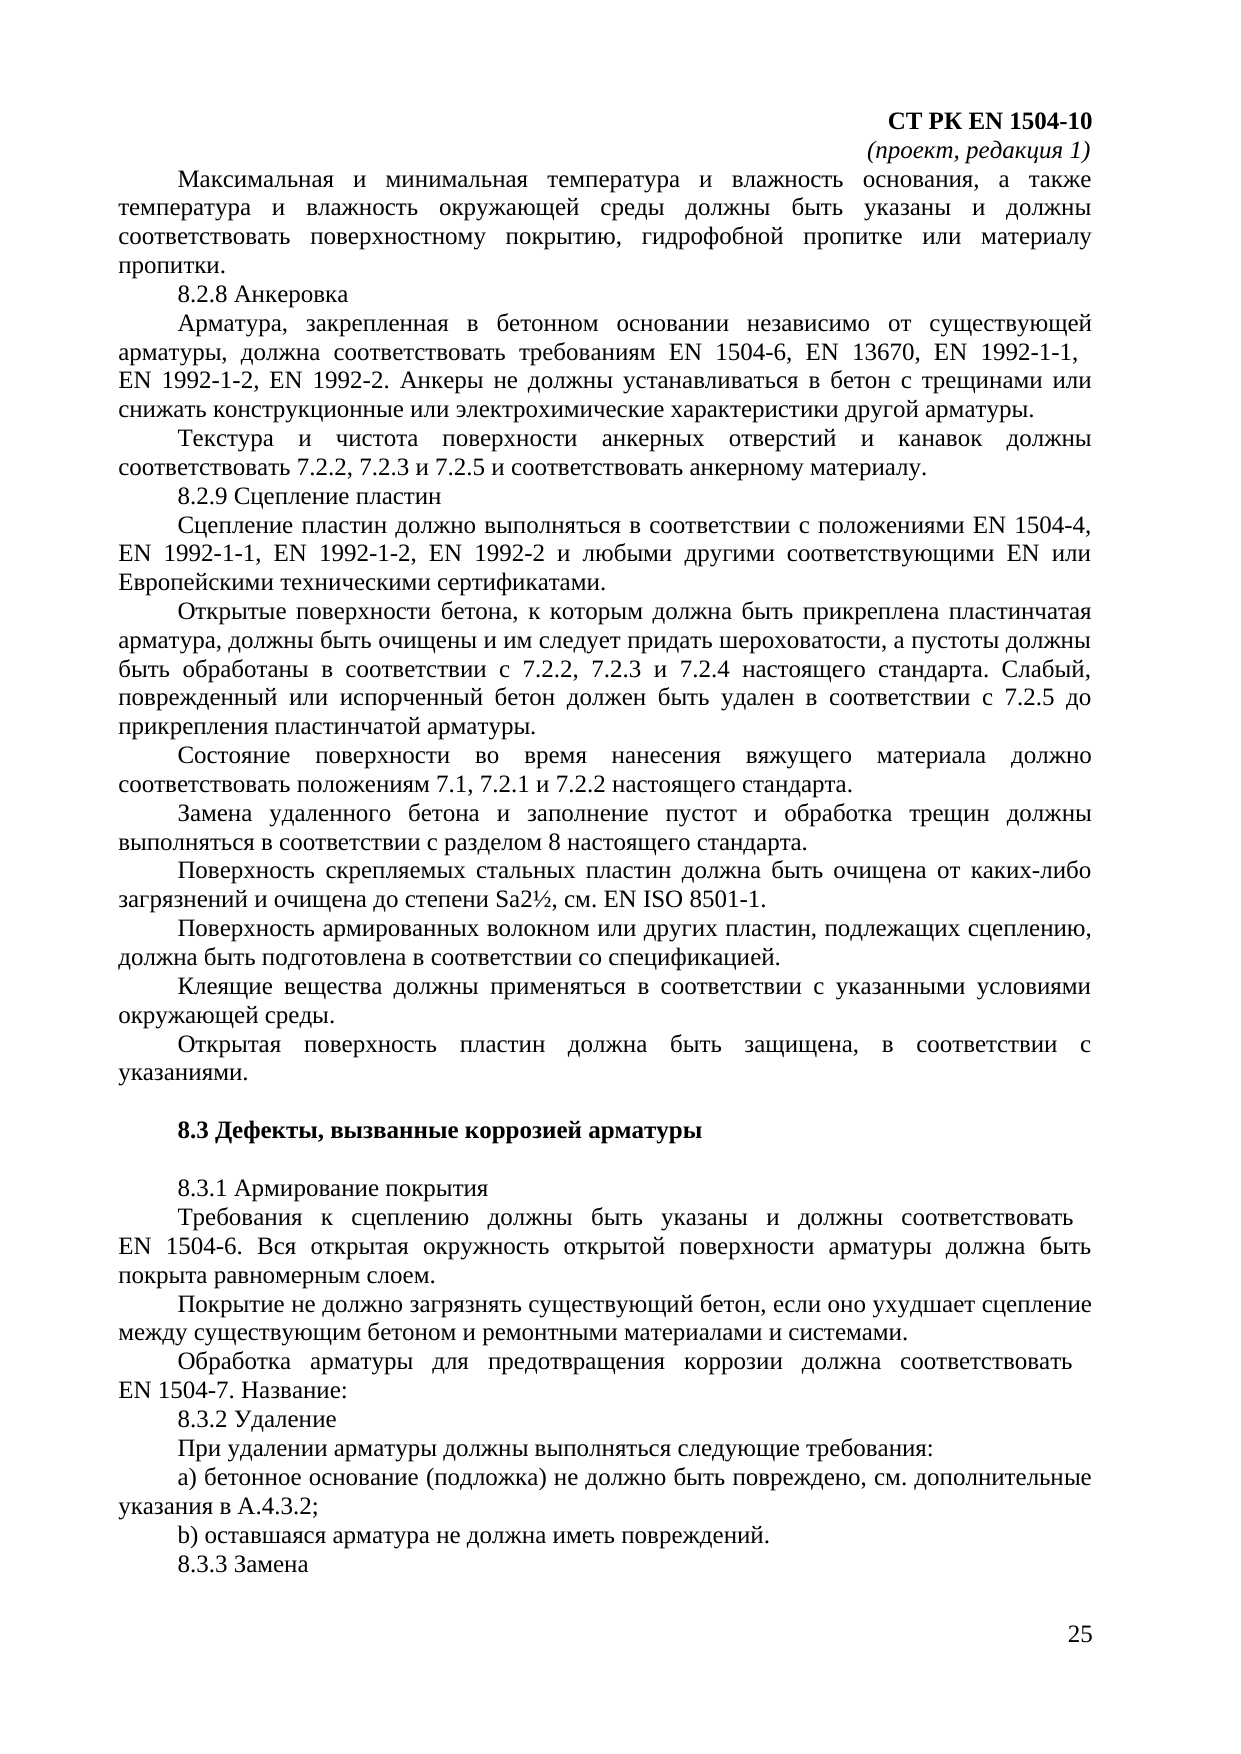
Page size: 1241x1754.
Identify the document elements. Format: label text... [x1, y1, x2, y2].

text b) оставшаяся арматура не должна иметь повреждений. [118, 1520, 1092, 1548]
text Максимальная и минимальная температура и влажность основания, а также температура и влажность окружающей среды должны быть указаны и должны соответствовать поверхностному покрытию, гидрофобной пропитке или материалу пропитки. [118, 164, 1092, 279]
text 8.2.9 Сцепление пластин [118, 481, 1092, 509]
text Открытая поверхность пластин должна быть защищена, в соответствии с указаниями. [118, 1029, 1092, 1086]
text Обработка арматуры для предотвращения коррозии должна соответствовать EN 1504-7. Название: [118, 1346, 1092, 1404]
text Требования к сцеплению должны быть указаны и должны соответствовать EN 1504-6. Вся открытая окружность открытой поверхности арматуры должна быть покрыта равномерным слоем. [118, 1202, 1092, 1288]
text 8.3.1 Армирование покрытия [118, 1173, 1092, 1202]
text Покрытие не должно загрязнять существующий бетон, если оно ухудшает сцепление между существующим бетоном и ремонтными материалами и системами. [118, 1289, 1092, 1346]
text Поверхность армированных волокном или других пластин, подлежащих сцеплению, должна быть подготовлена в соответствии со спецификацией. [118, 913, 1092, 971]
text Состояние поверхности во время нанесения вяжущего материала должно соответствовать положениям 7.1, 7.2.1 и 7.2.2 настоящего стандарта. [118, 740, 1092, 798]
text Замена удаленного бетона и заполнение пустот и обработка трещин должны выполняться в соответствии с разделом 8 настоящего стандарта. [118, 798, 1092, 855]
text Клеящие вещества должны применяться в соответствии с указанными условиями окружающей среды. [118, 971, 1092, 1028]
text Текстура и чистота поверхности анкерных отверстий и канавок должны соответствовать 7.2.2, 7.2.3 и 7.2.5 и соответствовать анкерному материалу. [118, 423, 1092, 481]
text 8.2.8 Анкеровка [118, 279, 1092, 308]
text Сцепление пластин должно выполняться в соответствии с положениями EN 1504-4, EN 1992-1-1, EN 1992-1-2, EN 1992-2 и любыми другими соответствующими EN или Европейскими техническими сертификатами. [118, 510, 1092, 596]
text Арматура, закрепленная в бетонном основании независимо от существующей арматуры, должна соответствовать требованиям EN 1504-6, EN 13670, EN 1992-1-1, EN 1992-1-2, EN 1992-2. Анкеры не должны устанавливаться в бетон с трещинами или снижать конструкционные или электрохимические характеристики другой арматуры. [118, 308, 1092, 423]
text а) бетонное основание (подложка) не должно быть повреждено, см. дополнительные указания в А.4.3.2; [118, 1462, 1092, 1519]
text Открытые поверхности бетона, к которым должна быть прикреплена пластинчатая арматура, должны быть очищены и им следует придать шероховатости, а пустоты должны быть обработаны в соответствии с 7.2.2, 7.2.3 и 7.2.4 настоящего стандарта. Слабый, поврежденный или испорченный бетон должен быть удален в соответствии с 7.2.5 до прикрепления пластинчатой арматуры. [118, 596, 1092, 740]
text Поверхность скрепляемых стальных пластин должна быть очищена от каких-либо загрязнений и очищена до степени Sa2½, см. EN ISO 8501-1. [118, 856, 1092, 913]
text 8.3.3 Замена [118, 1549, 1092, 1577]
text 8.3 Дефекты, вызванные коррозией арматуры [118, 1115, 1092, 1144]
text 8.3.2 Удаление [118, 1404, 1092, 1433]
text При удалении арматуры должны выполняться следующие требования: [118, 1433, 1092, 1462]
